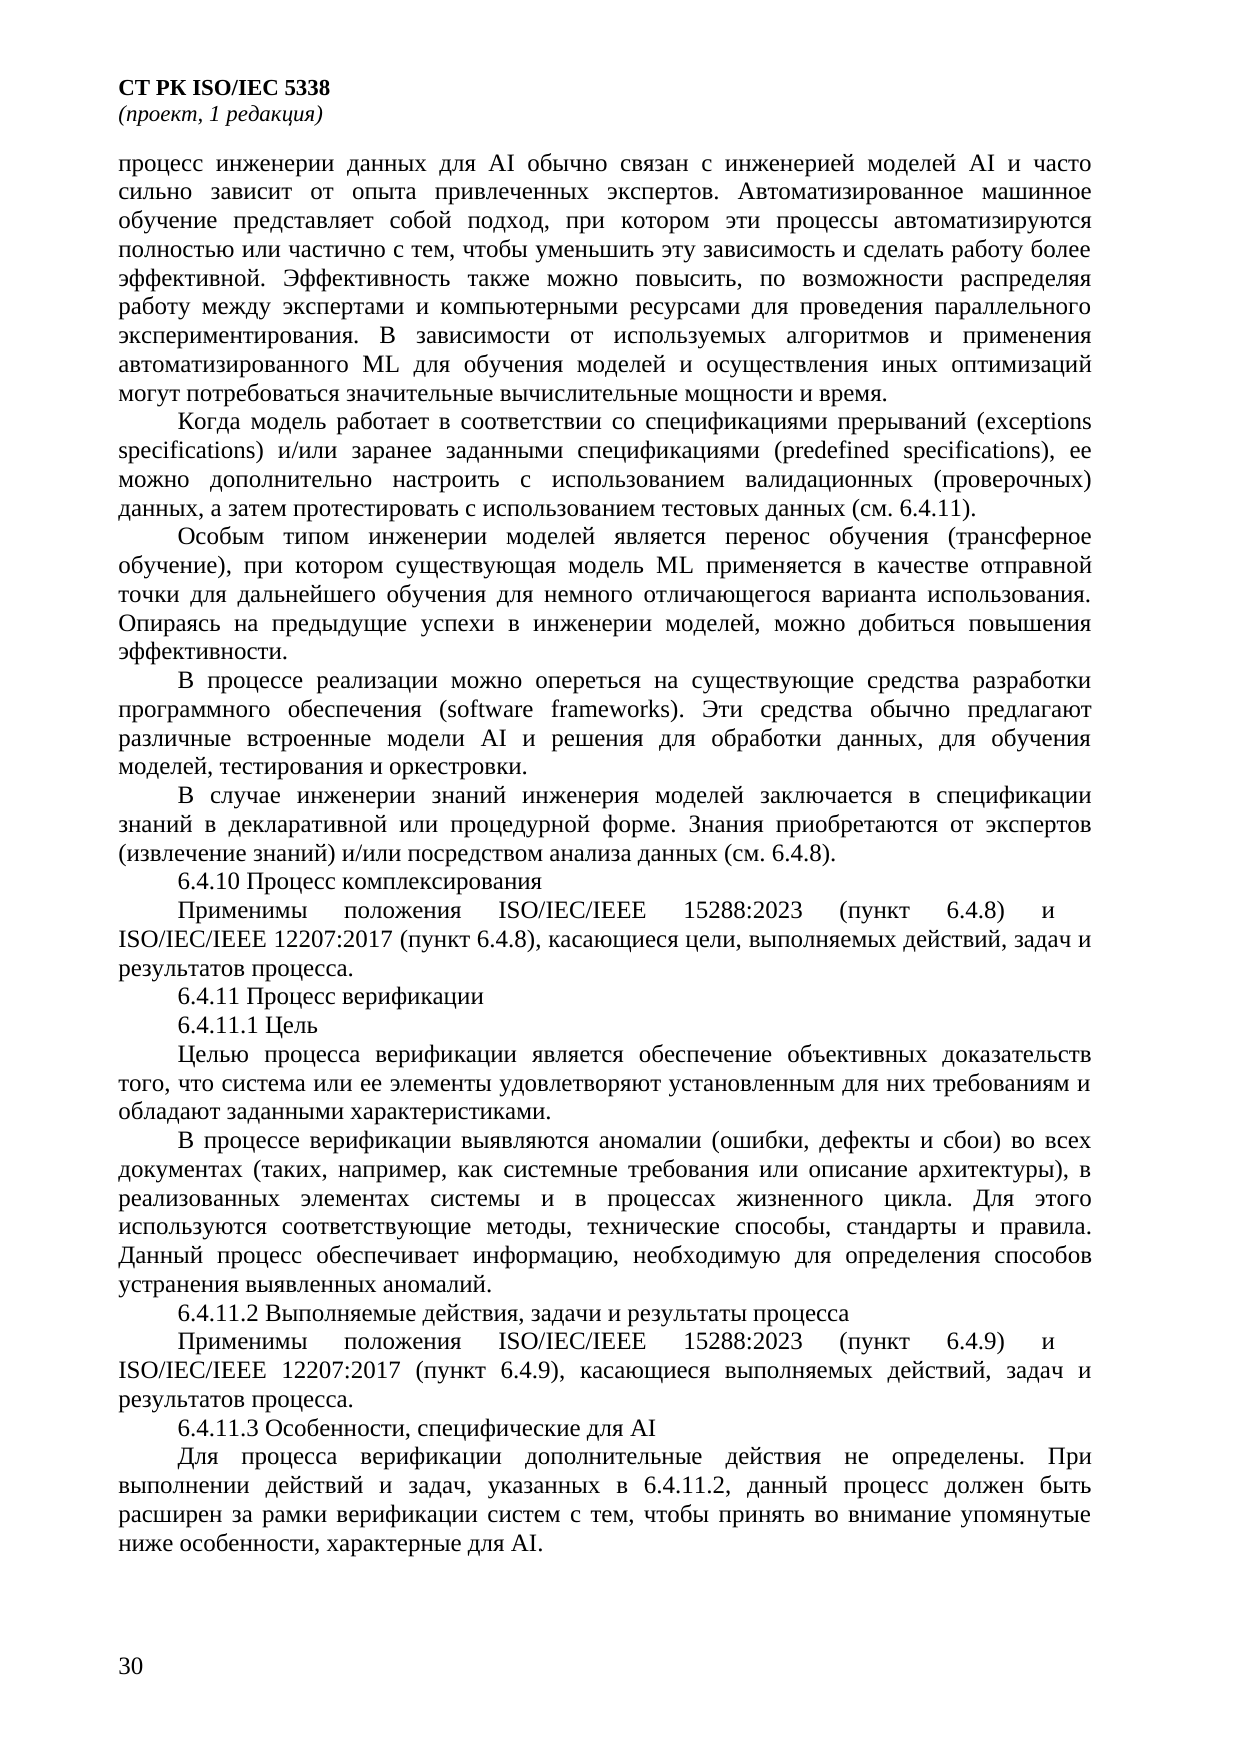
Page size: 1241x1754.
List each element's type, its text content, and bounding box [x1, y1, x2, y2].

text Когда модель работает в соответствии со спецификациями прерываний (exceptions specifications) и/или заранее заданными спецификациями (predefined specifications), ее можно дополнительно настроить с использованием валидационных (проверочных) данных, а затем протестировать с использованием тестовых данных (см. 6.4.11). [118, 406, 1092, 521]
text В процессе реализации можно опереться на существующие средства разработки программного обеспечения (software frameworks). Эти средства обычно предлагают различные встроенные модели AI и решения для обработки данных, для обучения моделей, тестирования и оркестровки. [118, 665, 1092, 780]
text Применимы положения ISO/IEC/IEEE 15288:2023 (пункт 6.4.9) и ISO/IEC/IEEE 12207:2017 (пункт 6.4.9), касающиеся выполняемых действий, задач и результатов процесса. [118, 1326, 1092, 1413]
text Применимы положения ISO/IEC/IEEE 15288:2023 (пункт 6.4.8) и ISO/IEC/IEEE 12207:2017 (пункт 6.4.8), касающиеся цели, выполняемых действий, задач и результатов процесса. [118, 895, 1092, 981]
text 6.4.11 Процесс верификации [118, 981, 1092, 1010]
text 6.4.11.1 Цель [118, 1010, 1092, 1039]
text Для процесса верификации дополнительные действия не определены. При выполнении действий и задач, указанных в 6.4.11.2, данный процесс должен быть расширен за рамки верификации систем с тем, чтобы принять во внимание упомянутые ниже особенности, характерные для AI. [118, 1441, 1092, 1556]
text 6.4.11.2 Выполняемые действия, задачи и результаты процесса [118, 1298, 1092, 1326]
text В случае инженерии знаний инженерия моделей заключается в спецификации знаний в декларативной или процедурной форме. Знания приобретаются от экспертов (извлечение знаний) и/или посредством анализа данных (см. 6.4.8). [118, 780, 1092, 866]
text 6.4.11.3 Особенности, специфические для AI [118, 1413, 1092, 1441]
text Целью процесса верификации является обеспечение объективных доказательств того, что система или ее элементы удовлетворяют установленным для них требованиям и обладают заданными характеристиками. [118, 1039, 1092, 1125]
text Особым типом инженерии моделей является перенос обучения (трансферное обучение), при котором существующая модель МL применяется в качестве отправной точки для дальнейшего обучения для немного отличающегося варианта использования. Опираясь на предыдущие успехи в инженерии моделей, можно добиться повышения эффективности. [118, 521, 1092, 665]
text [118, 148, 1092, 406]
text 6.4.10 Процесс комплексирования [118, 866, 1092, 895]
text В процессе верификации выявляются аномалии (ошибки, дефекты и сбои) во всех документах (таких, например, как системные требования или описание архитектуры), в реализованных элементах системы и в процессах жизненного цикла. Для этого используются соответствующие методы, технические способы, стандарты и правила. Данный процесс обеспечивает информацию, необходимую для определения способов устранения выявленных аномалий. [118, 1125, 1092, 1298]
